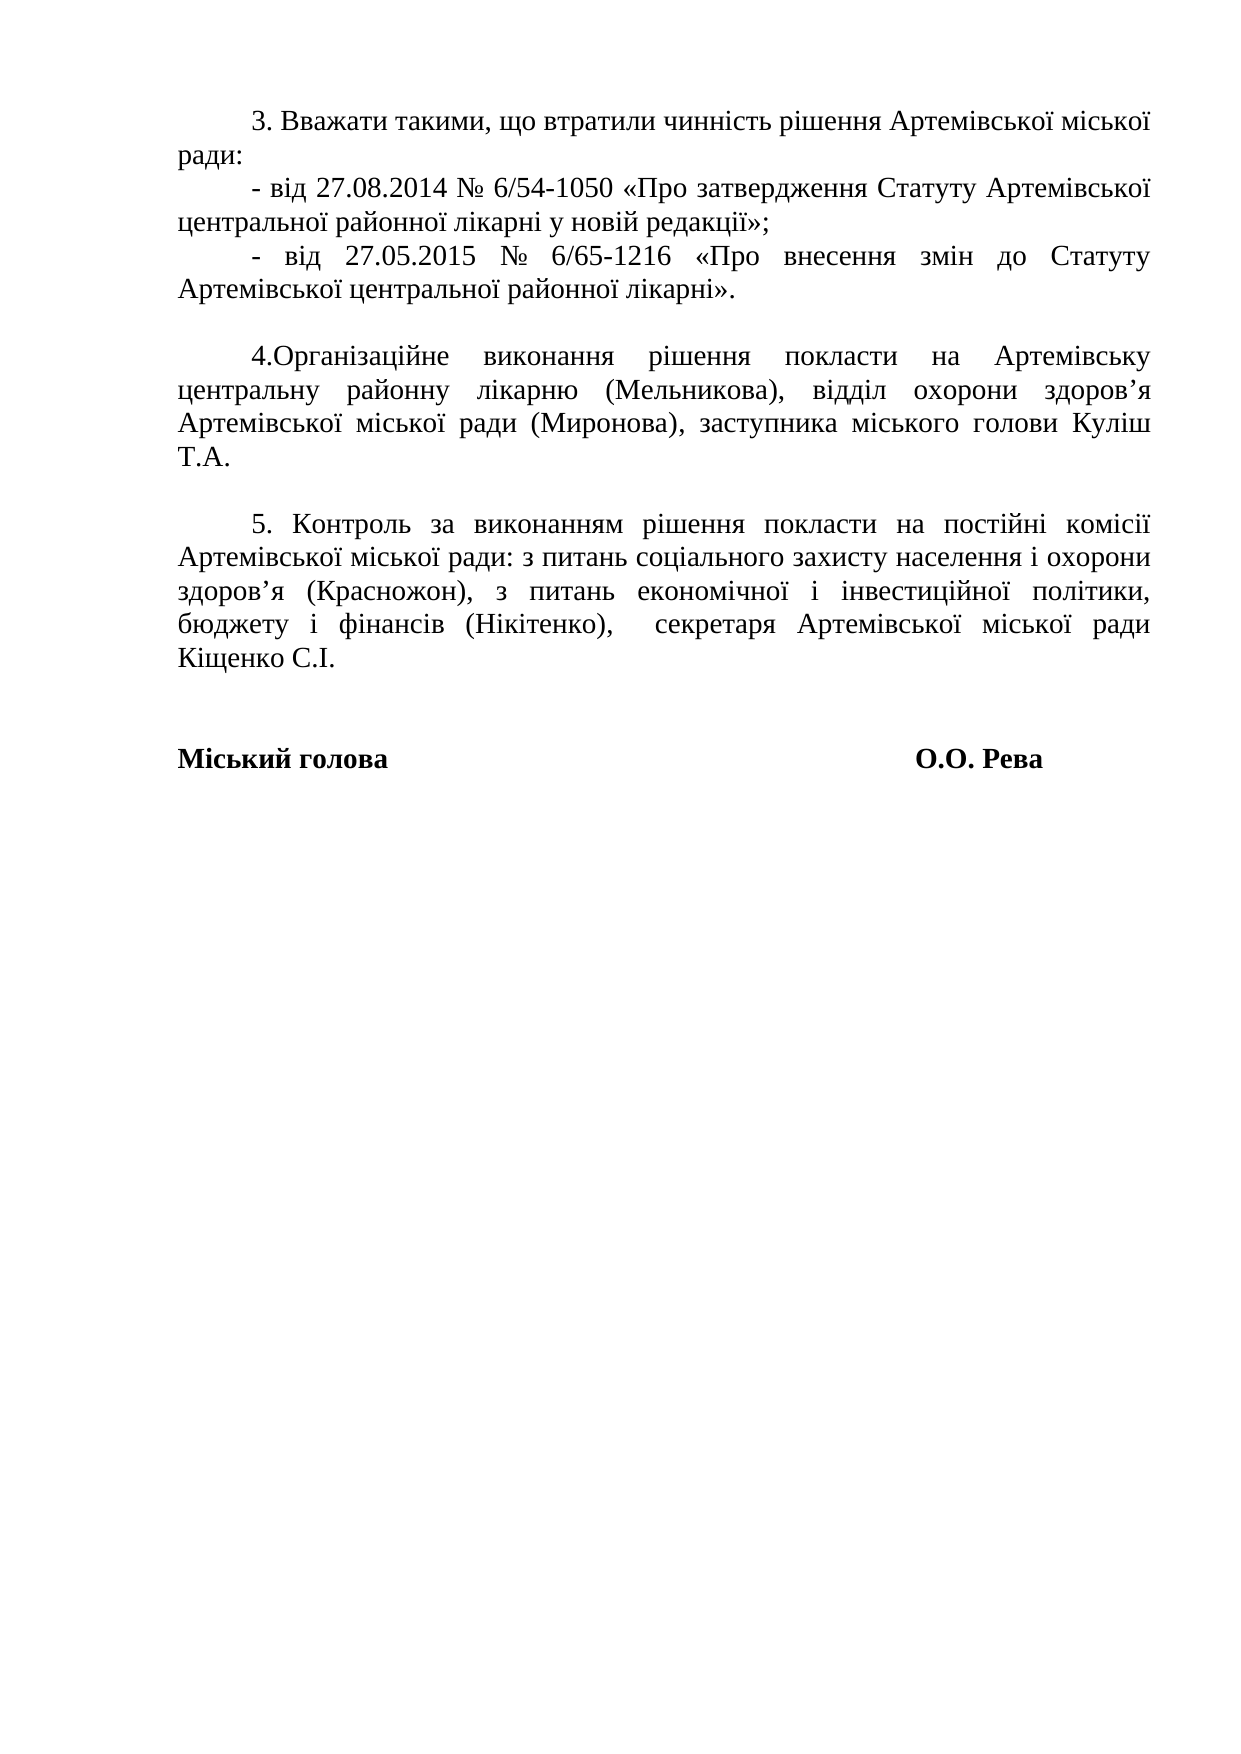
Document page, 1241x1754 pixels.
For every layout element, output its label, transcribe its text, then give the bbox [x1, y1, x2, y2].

text 5. Контроль за виконанням рішення покласти на постійні комісії Артемівської міської ради: з питань соціального захисту населення і охорони здоров’я (Красножон), з питань економічної і інвестиційної політики, бюджету і фінансів (Нікітенко), секретаря Артемівської міської ради Кіщенко С.І. [177, 506, 1152, 674]
text Міський голова О.О. Рева [177, 741, 1152, 774]
text 4.Організаційне виконання рішення покласти на Артемівську центральну районну лікарню (Мельникова), відділ охорони здоров’я Артемівської міської ради (Миронова), заступника міського голови Куліш Т.А. [177, 338, 1152, 472]
text 3. Вважати такими, що втратили чинність рішення Артемівської міської ради: [177, 103, 1152, 171]
text - від 27.05.2015 № 6/65-1216 «Про внесення змін до Статуту Артемівської центральної районної лікарні». [177, 238, 1152, 305]
text - від 27.08.2014 № 6/54-1050 «Про затвердження Статуту Артемівської центральної районної лікарні у новій редакції»; [177, 171, 1152, 238]
